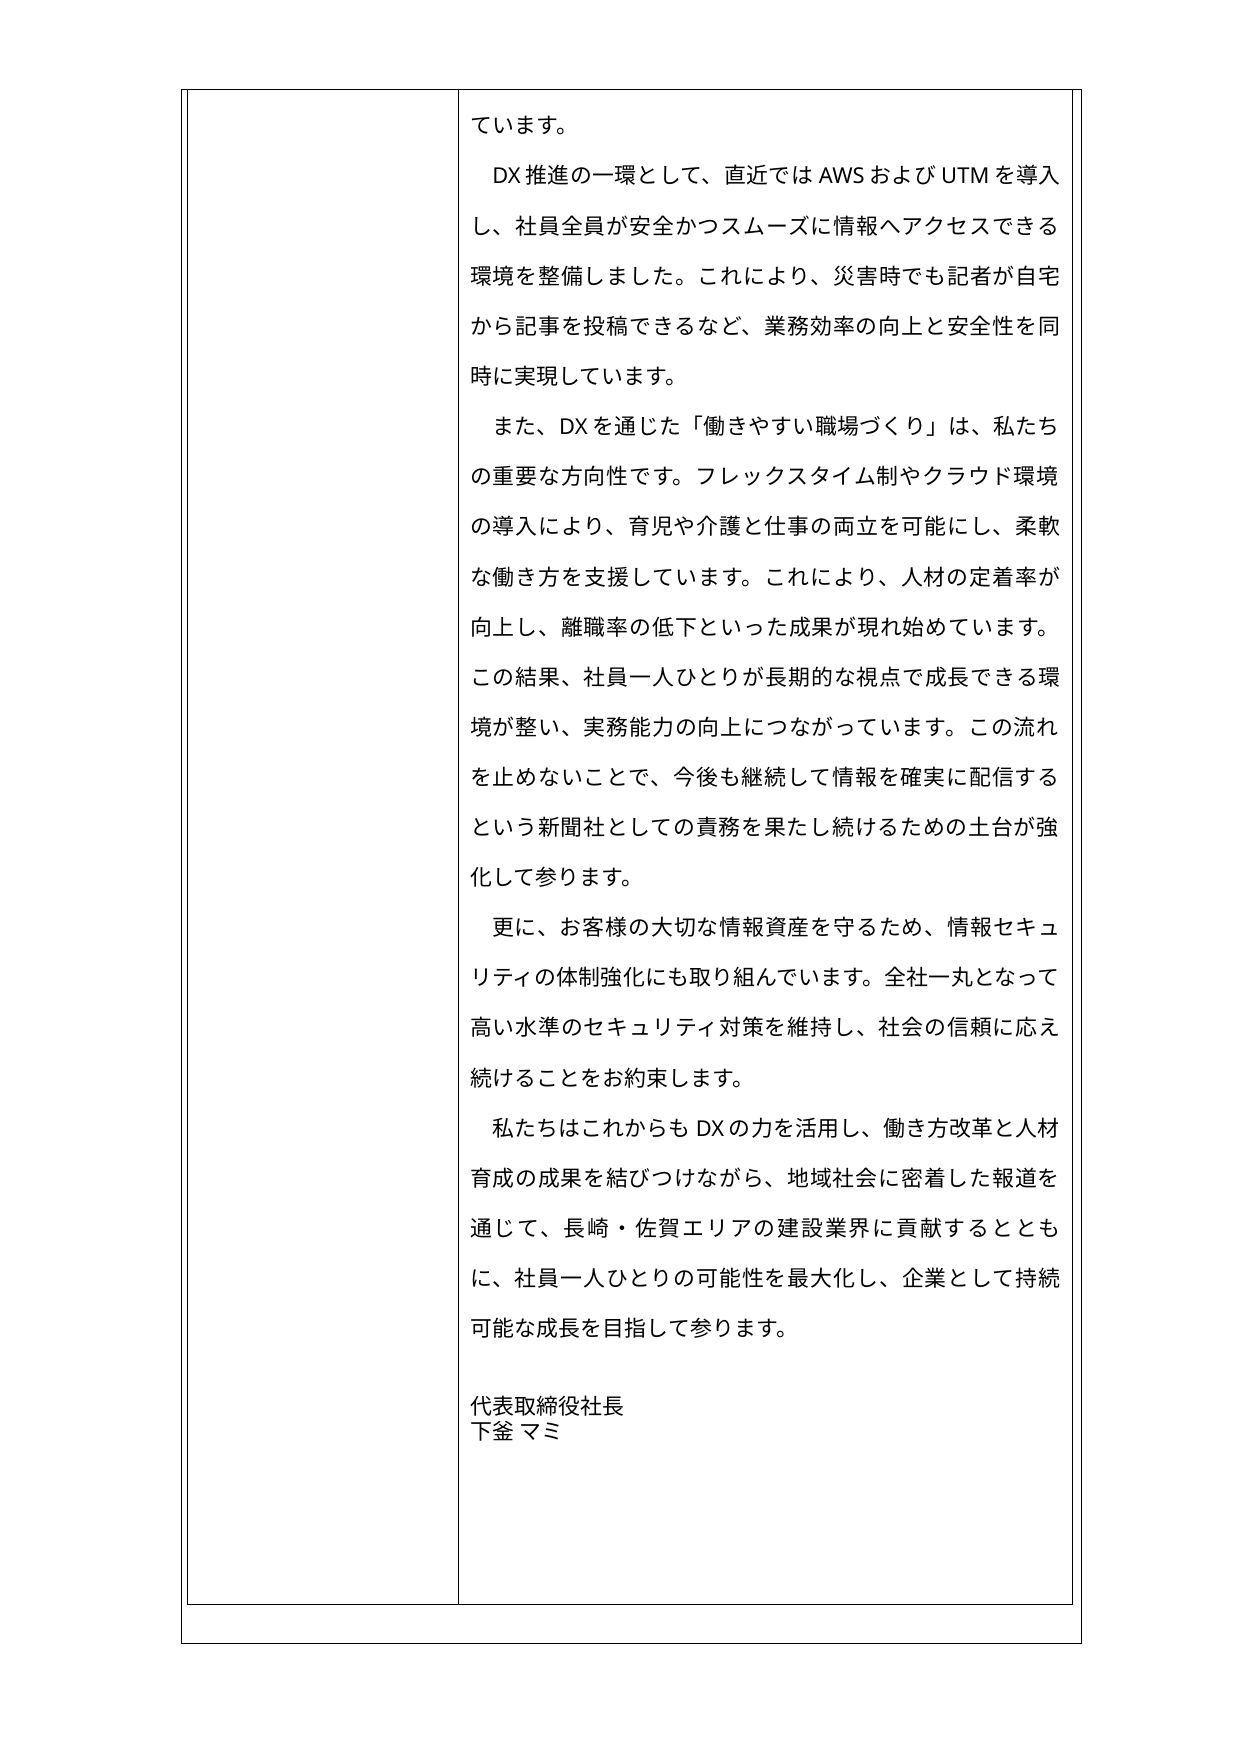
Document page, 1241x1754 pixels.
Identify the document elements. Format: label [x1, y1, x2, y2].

table_cell [182, 90, 1081, 1642]
